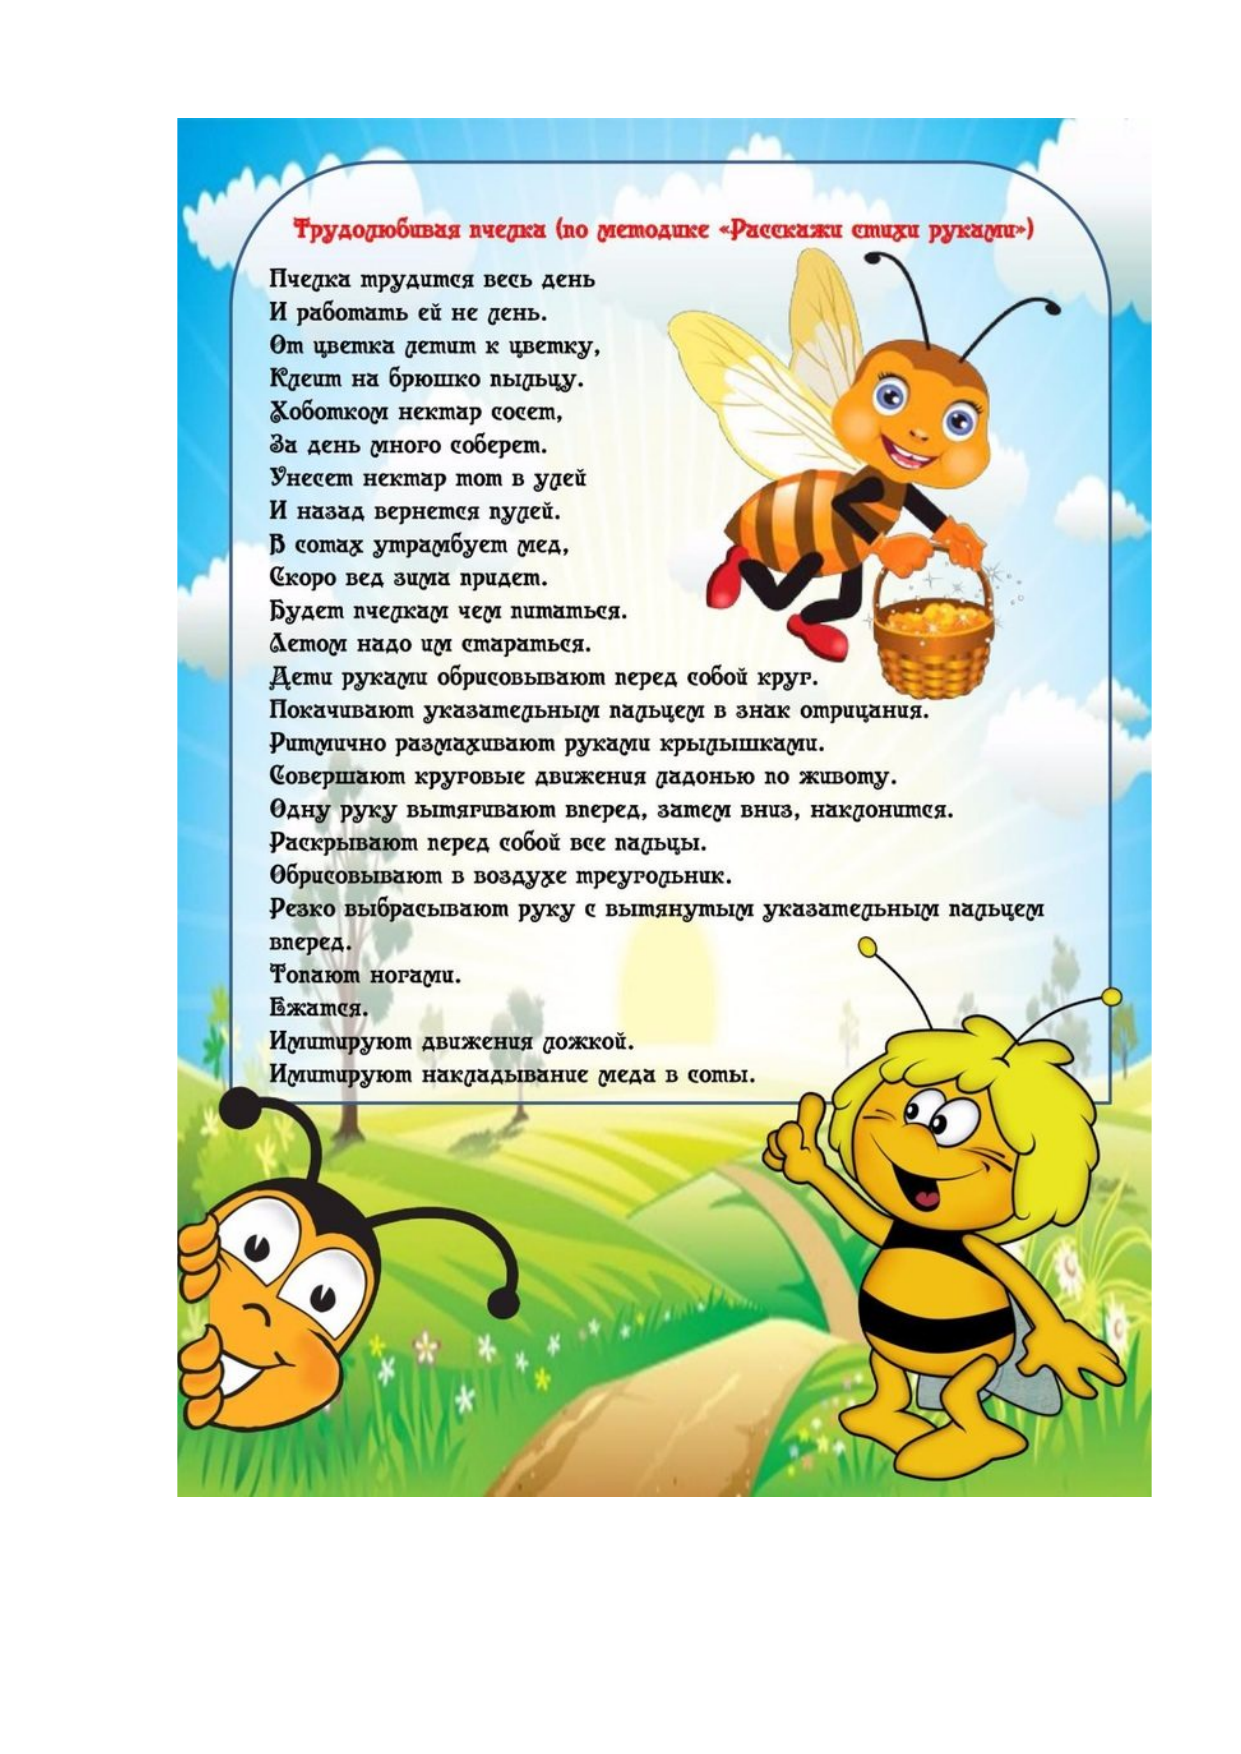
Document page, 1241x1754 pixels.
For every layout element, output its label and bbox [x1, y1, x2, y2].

picture [177, 118, 1152, 1497]
